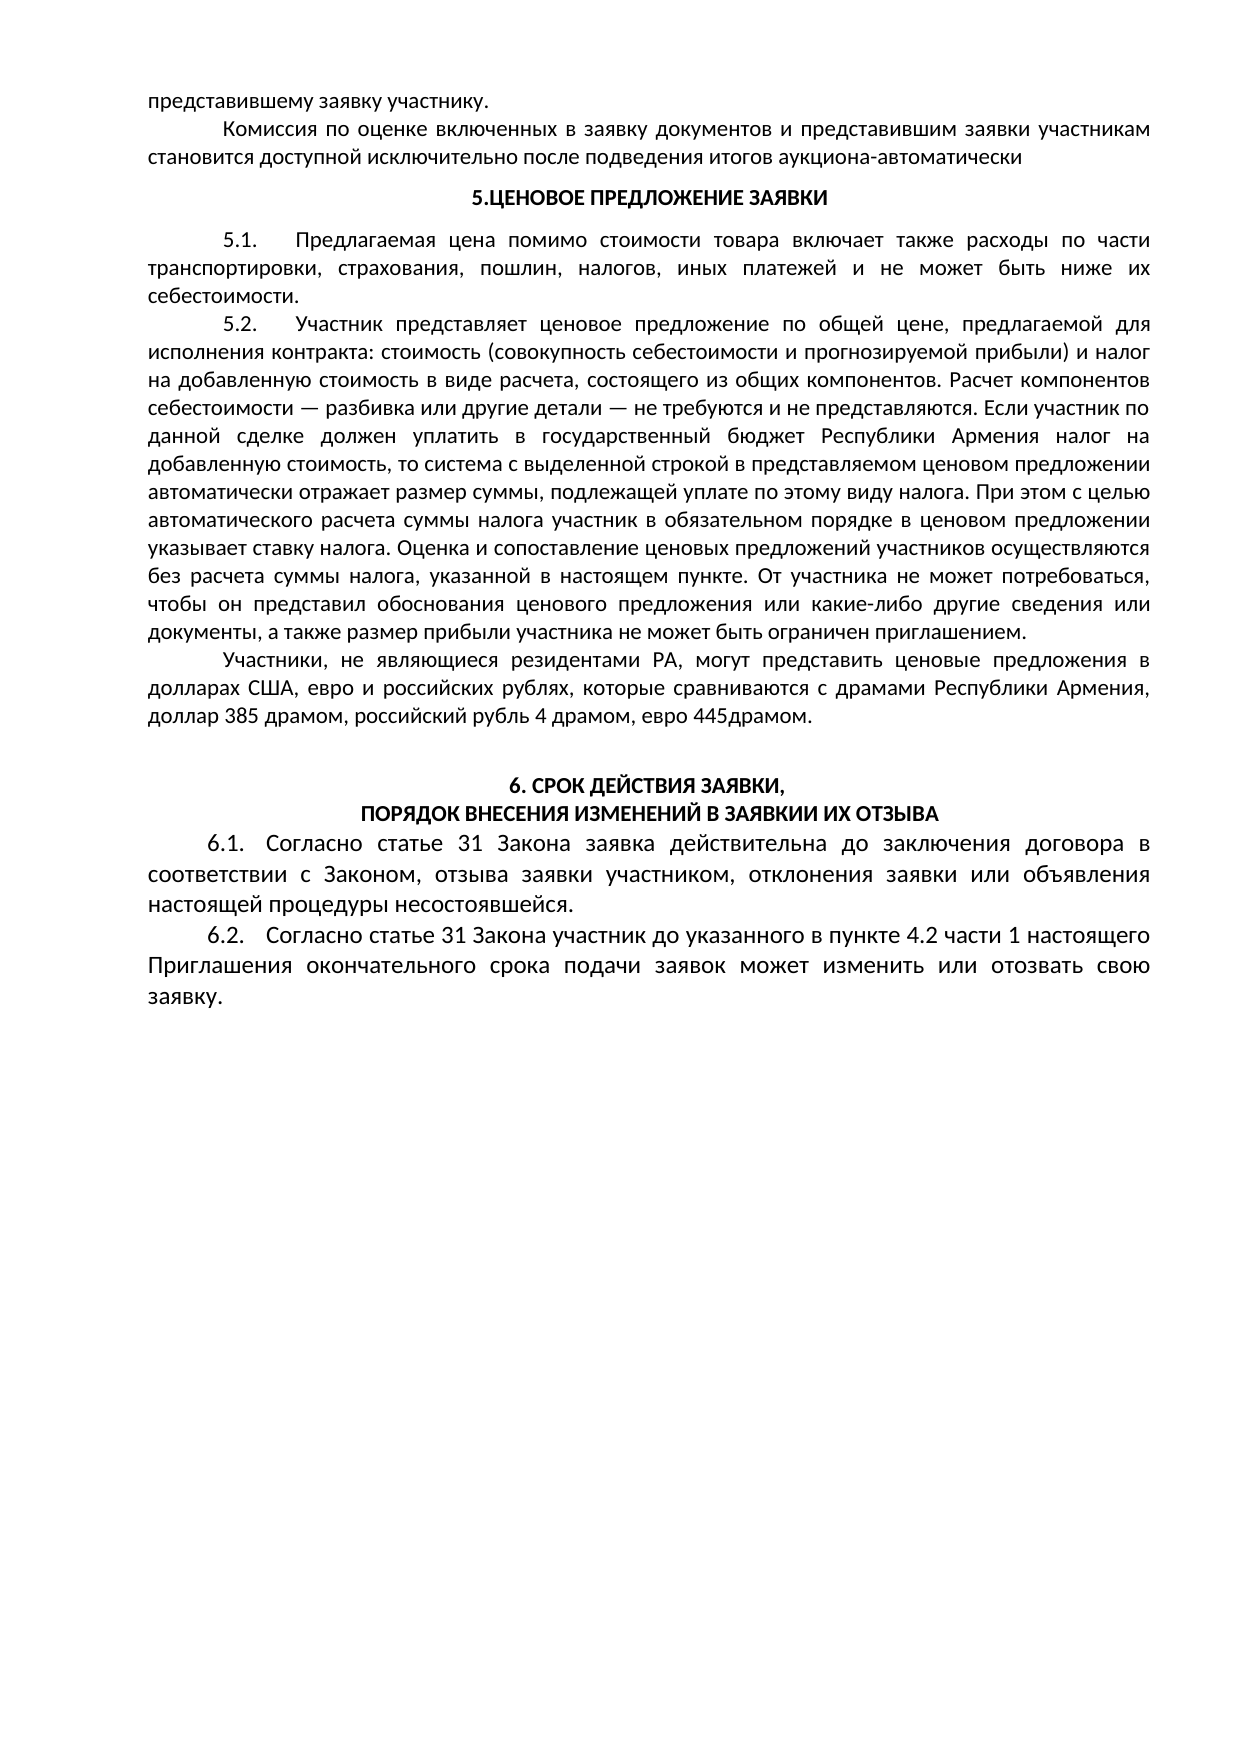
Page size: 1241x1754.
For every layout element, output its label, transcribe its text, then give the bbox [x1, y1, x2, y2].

text 6.2. Согласно статье 31 Закона участник до указанного в пункте 4.2 части 1 настоящего Приглашения окончательного срока подачи заявок может изменить или отозвать свою заявку. [148, 919, 1152, 1011]
text 5.ЦЕНОВОЕ ПРЕДЛОЖЕНИЕ ЗАЯВКИ [148, 183, 1152, 211]
text 6. СРОК ДЕЙСТВИЯ ЗАЯВКИ, ПОРЯДОК ВНЕСЕНИЯ ИЗМЕНЕНИЙ В ЗАЯВКИИ ИХ ОТЗЫВА [207, 771, 1093, 827]
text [148, 86, 1152, 114]
text 5.1. Предлагаемая цена помимо стоимости товара включает также расходы по части транспортировки, страхования, пошлин, налогов, иных платежей и не может быть ниже их себестоимости. [148, 225, 1152, 309]
text Комиссия по оценке включенных в заявку документов и представившим заявки участникам становится доступной исключительно после подведения итогов аукциона-автоматически [148, 114, 1152, 171]
text 5.2. Участник представляет ценовое предложение по общей цене, предлагаемой для исполнения контракта: стоимость (совокупность себестоимости и прогнозируемой прибыли) и налог на добавленную стоимость в виде расчета, состоящего из общих компонентов. Расчет компонентов себестоимости — разбивка или другие детали — не требуются и не представляются. Если участник по данной сделке должен уплатить в государственный бюджет Республики Армения налог на добавленную стоимость, то система с выделенной строкой в представляемом ценовом предложении автоматически отражает размер суммы, подлежащей уплате по этому виду налога. При этом с целью автоматического расчета суммы налога участник в обязательном порядке в ценовом предложении указывает ставку налога. Оценка и сопоставление ценовых предложений участников осуществляются без расчета суммы налога, указанной в настоящем пункте. От участника не может потребоваться, чтобы он представил обоснования ценового предложения или какие-либо другие сведения или документы, а также размер прибыли участника не может быть ограничен приглашением. [148, 309, 1152, 645]
text 6.1. Согласно статье 31 Закона заявка действительна до заключения договора в соответствии с Законом, отзыва заявки участником, отклонения заявки или объявления настоящей процедуры несостоявшейся. [148, 827, 1152, 919]
text Участники, не являющиеся резидентами РА, могут представить ценовые предложения в долларах США, евро и российских рублях, которые сравниваются с драмами Республики Армения, доллар 385 драмом, российский рубль 4 драмом, евро 445драмом. [148, 645, 1152, 729]
